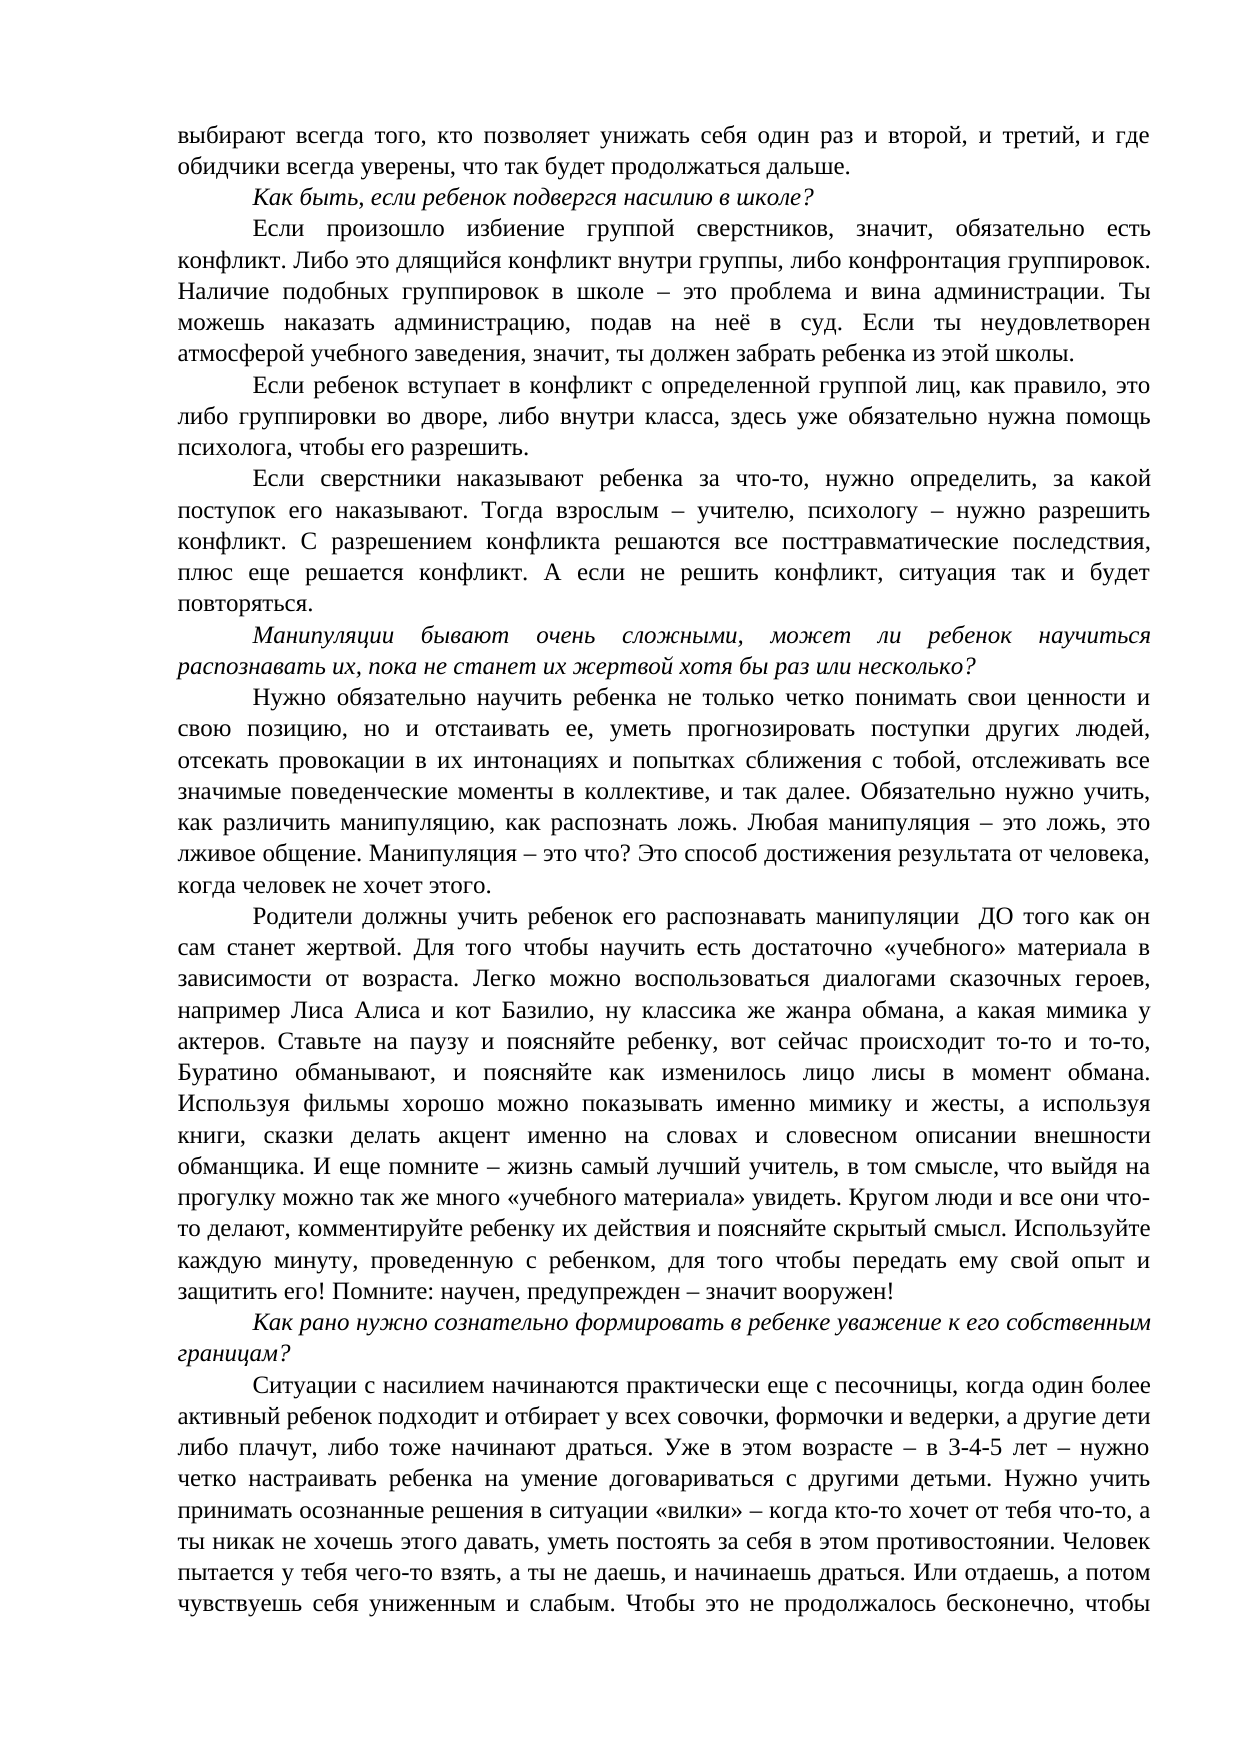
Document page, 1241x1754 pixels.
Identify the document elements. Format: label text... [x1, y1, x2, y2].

text Как быть, если ребенок подвергся насилию в школе? [177, 181, 1152, 212]
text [177, 1368, 1152, 1618]
text Родители должны учить ребенок его распознавать манипуляции ДО того как он сам станет жертвой. Для того чтобы научить есть достаточно «учебного» материала в зависимости от возраста. Легко можно воспользоваться диалогами сказочных героев, например Лиса Алиса и кот Базилио, ну классика же жанра обмана, а какая мимика у актеров. Ставьте на паузу и поясняйте ребенку, вот сейчас происходит то-то и то-то, Буратино обманывают, и поясняйте как изменилось лицо лисы в момент обмана. Используя фильмы хорошо можно показывать именно мимику и жесты, а используя книги, сказки делать акцент именно на словах и словесном описании внешности обманщика. И еще помните – жизнь самый лучший учитель, в том смысле, что выйдя на прогулку можно так же много «учебного материала» увидеть. Кругом люди и все они что-то делают, комментируйте ребенку их действия и поясняйте скрытый смысл. Используйте каждую минуту, проведенную с ребенком, для того чтобы передать ему свой опыт и защитить его! Помните: научен, предупрежден – значит вооружен! [177, 899, 1152, 1306]
text Манипуляции бывают очень сложными, может ли ребенок научиться распознавать их, пока не станет их жертвой хотя бы раз или несколько? [177, 618, 1152, 681]
text Как рано нужно сознательно формировать в ребенке уважение к его собственным границам? [177, 1306, 1152, 1368]
text Если произошло избиение группой сверстников, значит, обязательно есть конфликт. Либо это длящийся конфликт внутри группы, либо конфронтация группировок. Наличие подобных группировок в школе – это проблема и вина администрации. Ты можешь наказать администрацию, подав на неё в суд. Если ты неудовлетворен атмосферой учебного заведения, значит, ты должен забрать ребенка из этой школы. [177, 212, 1152, 368]
text Если ребенок вступает в конфликт с определенной группой лиц, как правило, это либо группировки во дворе, либо внутри класса, здесь уже обязательно нужна помощь психолога, чтобы его разрешить. [177, 368, 1152, 462]
text Если сверстники наказывают ребенка за что-то, нужно определить, за какой поступок его наказывают. Тогда взрослым – учителю, психологу – нужно разрешить конфликт. С разрешением конфликта решаются все посттравматические последствия, плюс еще решается конфликт. А если не решить конфликт, ситуация так и будет повторяться. [177, 462, 1152, 618]
text Нужно обязательно научить ребенка не только четко понимать свои ценности и свою позицию, но и отстаивать ее, уметь прогнозировать поступки других людей, отсекать провокации в их интонациях и попытках сближения с тобой, отслеживать все значимые поведенческие моменты в коллективе, и так далее. Обязательно нужно учить, как различить манипуляцию, как распознать ложь. Любая манипуляция – это ложь, это лживое общение. Манипуляция – это что? Это способ достижения результата от человека, когда человек не хочет этого. [177, 681, 1152, 899]
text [177, 118, 1152, 181]
